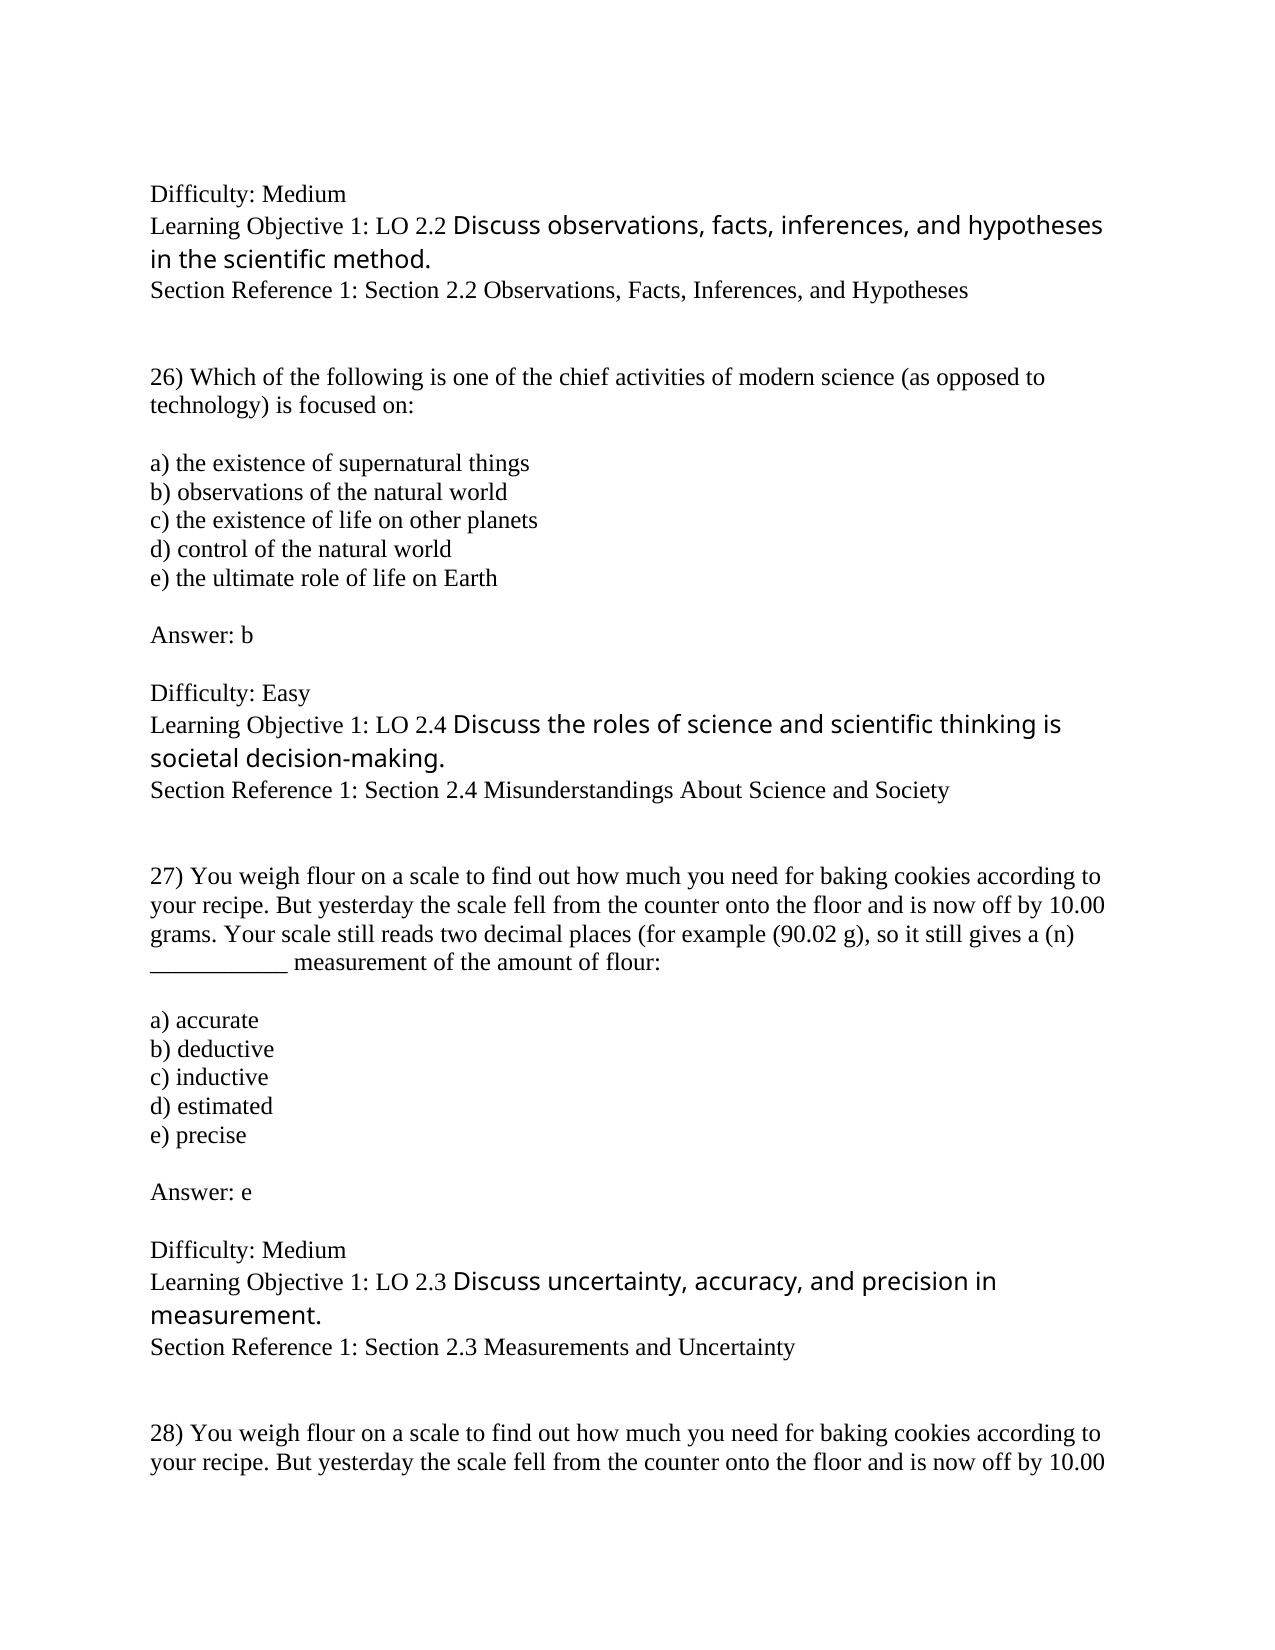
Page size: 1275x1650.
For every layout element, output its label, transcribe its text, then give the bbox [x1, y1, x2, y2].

text 26) Which of the following is one of the chief activities of modern science (as opposed to technology) is focused on: [150, 362, 1125, 419]
text d) estimated [150, 1091, 1125, 1120]
text a) accurate [150, 1005, 1125, 1034]
text e) the ultimate role of life on Earth [150, 563, 1125, 592]
text Section Reference 1: Section 2.2 Observations, Facts, Inferences, and Hypotheses [150, 276, 1106, 304]
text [150, 1418, 1125, 1476]
text b) observations of the natural world [150, 477, 1125, 506]
text d) control of the natural world [150, 534, 1125, 563]
text c) inductive [150, 1062, 1125, 1091]
text Section Reference 1: Section 2.4 Misunderstandings About Science and Society [150, 775, 1125, 804]
text b) deductive [150, 1034, 1125, 1062]
text 27) You weigh flour on a scale to find out how much you need for baking cookies according to your recipe. But yesterday the scale fell from the counter onto the floor and is now off by 10.00 grams. Your scale still reads two decimal places (for example (90.02 g), so it still gives a (n) ___________ measurement of the amount of flour: [150, 861, 1125, 976]
text Learning Objective 1: LO 2.3 Discuss uncertainty, accuracy, and precision in measurement. [150, 1264, 1125, 1332]
text Difficulty: Easy [150, 678, 1125, 707]
text Answer: e [150, 1177, 1106, 1206]
text a) the existence of supernatural things [150, 448, 1125, 477]
text Section Reference 1: Section 2.3 Measurements and Uncertainty [150, 1332, 1125, 1361]
text c) the existence of life on other planets [150, 506, 1125, 534]
text e) precise [150, 1120, 1125, 1149]
text Difficulty: Medium [150, 1235, 1125, 1264]
text Answer: b [150, 621, 1106, 649]
text Learning Objective 1: LO 2.2 Discuss observations, facts, inferences, and hypotheses in the scientific method. [150, 207, 1125, 276]
text Learning Objective 1: LO 2.4 Discuss the roles of science and scientific thinking is societal decision-making. [150, 707, 1125, 775]
text Difficulty: Medium [150, 179, 1125, 207]
